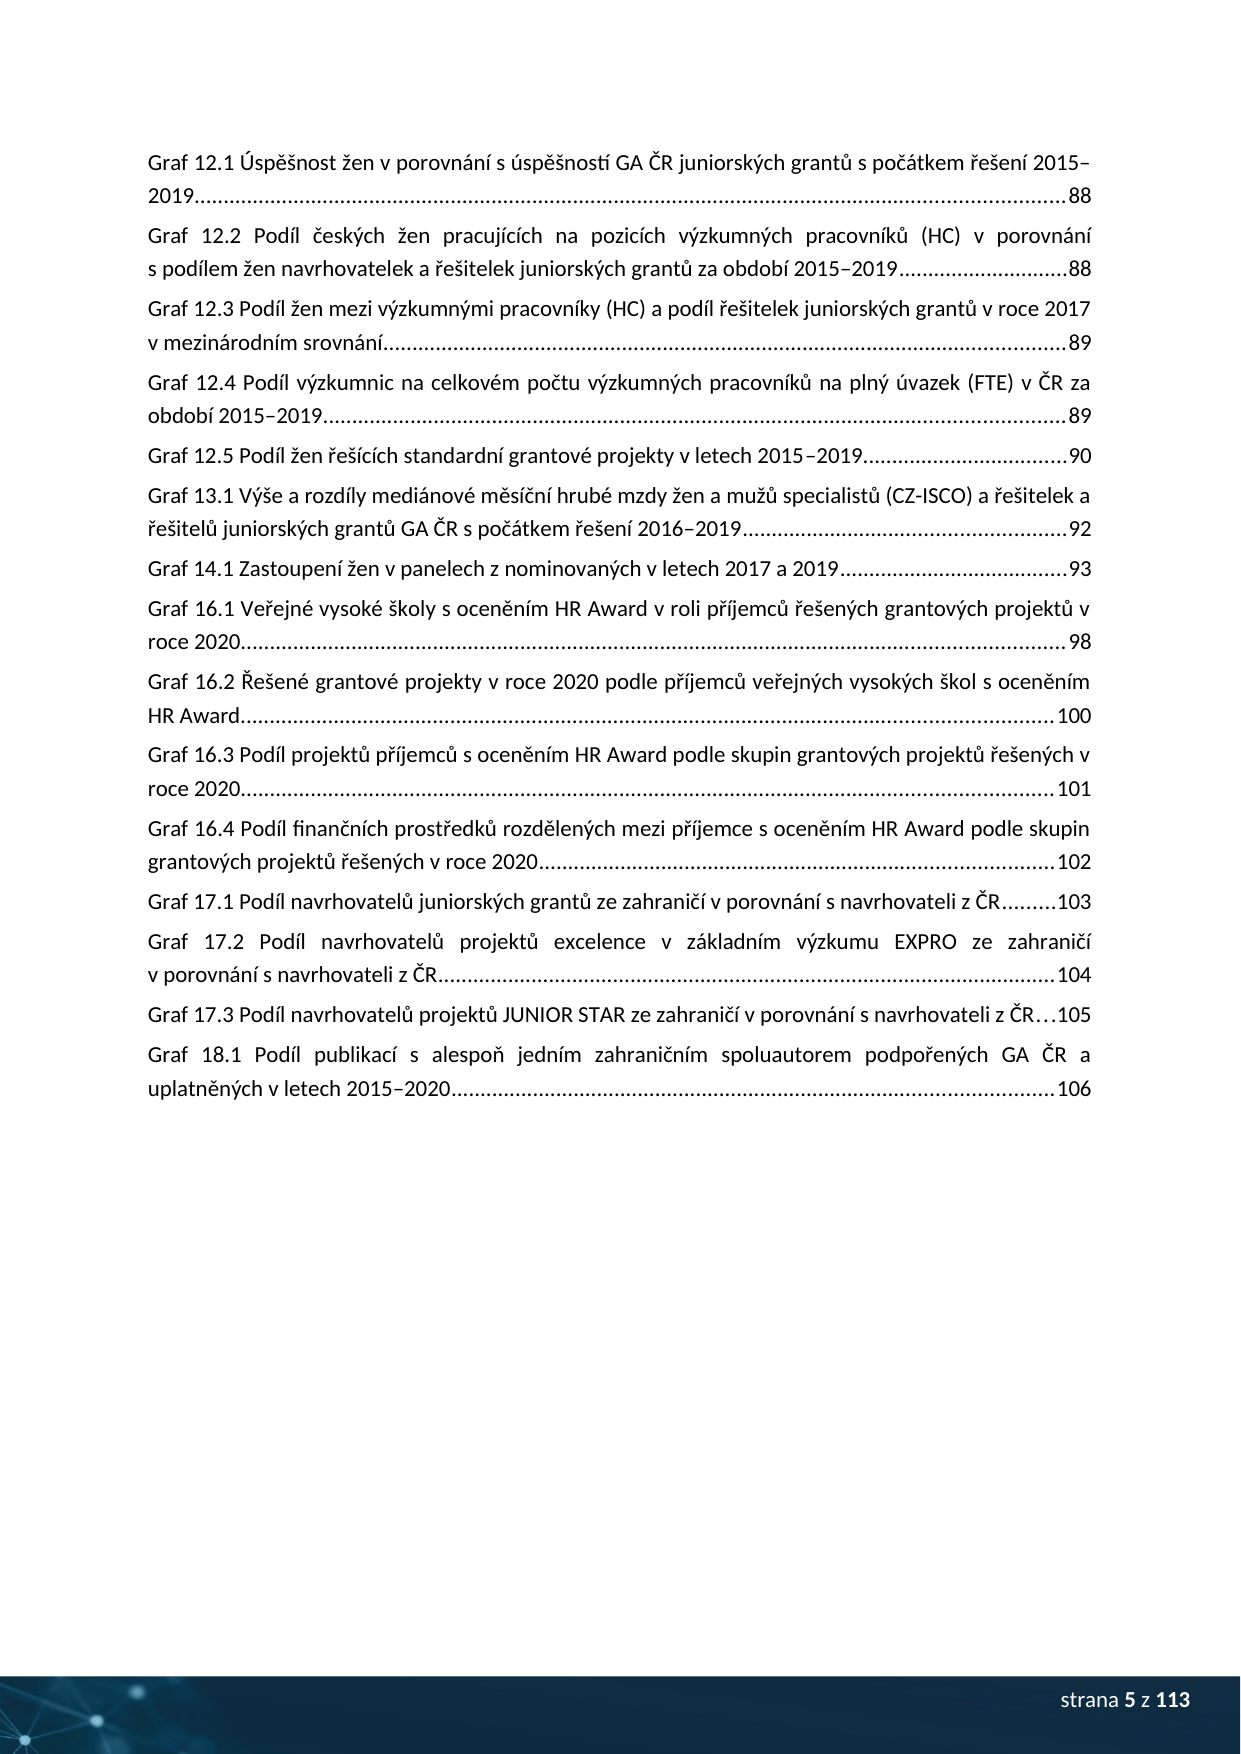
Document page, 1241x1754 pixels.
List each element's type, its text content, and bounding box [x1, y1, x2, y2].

text Graf 17.1 Podíl navrhovatelů juniorských grantů ze zahraničí v porovnání s navrhovateli z ČR 103 [148, 887, 1093, 915]
text Graf 13.1 Výše a rozdíly mediánové měsíční hrubé mzdy žen a mužů specialistů (CZ-ISCO) a řešitelek a řešitelů juniorských grantů GA ČR s počátkem řešení 2016–2019 92 [148, 481, 1093, 542]
text Graf 16.4 Podíl finančních prostředků rozdělených mezi příjemce s oceněním HR Award podle skupin grantových projektů řešených v roce 2020 102 [148, 814, 1093, 875]
text Graf 16.1 Veřejné vysoké školy s oceněním HR Award v roli příjemců řešených grantových projektů v roce 2020 98 [148, 594, 1093, 655]
text Graf 12.1 Úspěšnost žen v porovnání s úspěšností GA ČR juniorských grantů s počátkem řešení 2015–2019 88 [148, 148, 1093, 209]
text Graf 12.2 Podíl českých žen pracujících na pozicích výzkumných pracovníků (HC) v porovnání s podílem žen navrhovatelek a řešitelek juniorských grantů za období 2015–2019 88 [148, 221, 1093, 282]
text Graf 12.3 Podíl žen mezi výzkumnými pracovníky (HC) a podíl řešitelek juniorských grantů v roce 2017 v mezinárodním srovnání 89 [148, 294, 1093, 356]
text Graf 17.3 Podíl navrhovatelů projektů JUNIOR STAR ze zahraničí v porovnání s navrhovateli z ČR 105 [148, 1000, 1093, 1028]
text Graf 12.4 Podíl výzkumnic na celkovém počtu výzkumných pracovníků na plný úvazek (FTE) v ČR za období 2015–2019 89 [148, 368, 1093, 429]
text Graf 16.2 Řešené grantové projekty v roce 2020 podle příjemců veřejných vysokých škol s oceněním HR Award 100 [148, 667, 1093, 729]
text Graf 12.5 Podíl žen řešících standardní grantové projekty v letech 2015–2019 90 [148, 441, 1093, 469]
picture [0, 1643, 1241, 1754]
text Graf 14.1 Zastoupení žen v panelech z nominovaných v letech 2017 a 2019 93 [148, 554, 1093, 582]
text Graf 18.1 Podíl publikací s alespoň jedním zahraničním spoluautorem podpořených GA ČR a uplatněných v letech 2015–2020 106 [148, 1040, 1093, 1102]
text Graf 17.2 Podíl navrhovatelů projektů excelence v základním výzkumu EXPRO ze zahraničí v porovnání s navrhovateli z ČR 104 [148, 927, 1093, 988]
text Graf 16.3 Podíl projektů příjemců s oceněním HR Award podle skupin grantových projektů řešených v roce 2020 101 [148, 741, 1093, 802]
